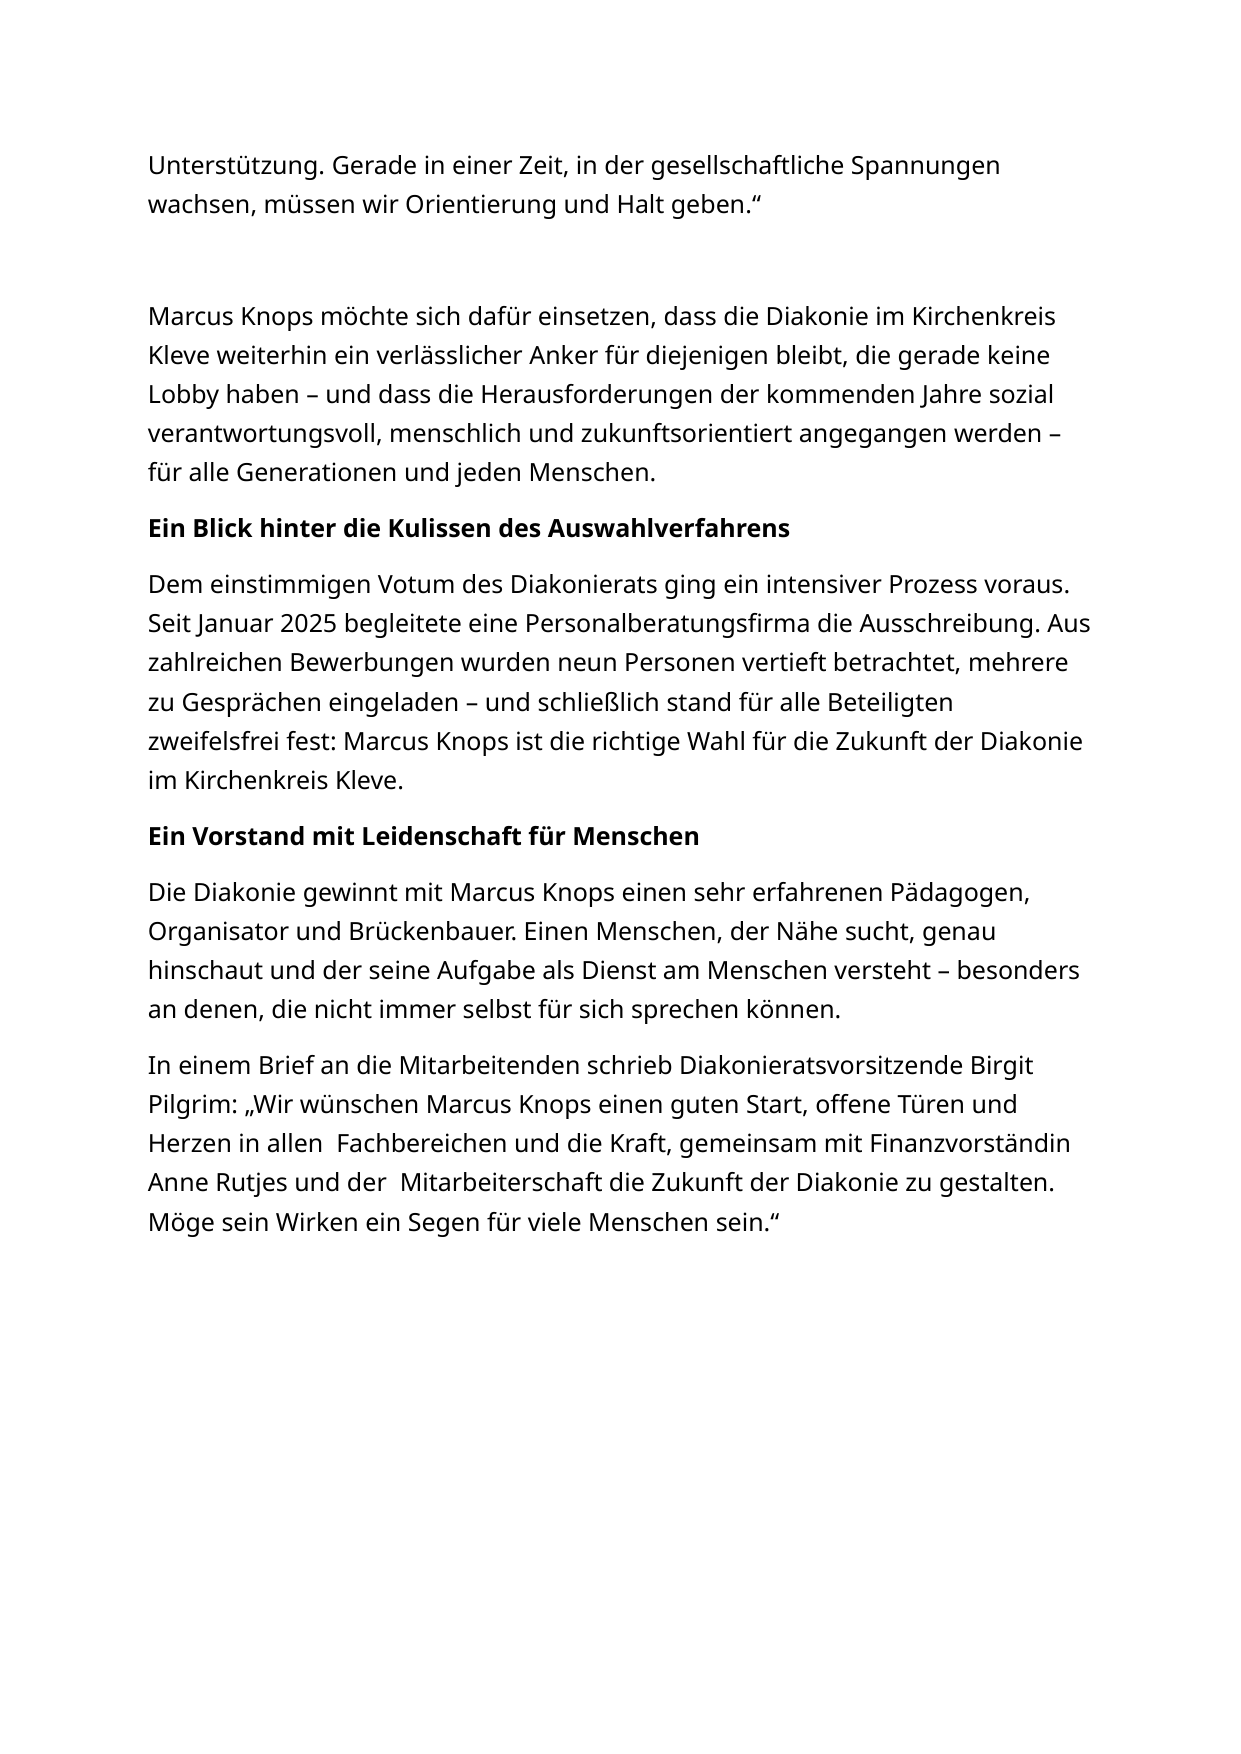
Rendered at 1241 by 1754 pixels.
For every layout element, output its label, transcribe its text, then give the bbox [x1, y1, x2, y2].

text Dem einstimmigen Votum des Diakonierats ging ein intensiver Prozess voraus. Seit Januar 2025 begleitete eine Personalberatungsfirma die Ausschreibung. Aus zahlreichen Bewerbungen wurden neun Personen vertieft betrachtet, mehrere zu Gesprächen eingeladen – und schließlich stand für alle Beteiligten zweifelsfrei fest: Marcus Knops ist die richtige Wahl für die Zukunft der Diakonie im Kirchenkreis Kleve. [148, 567, 1093, 797]
text Marcus Knops möchte sich dafür einsetzen, dass die Diakonie im Kirchenkreis Kleve weiterhin ein verlässlicher Anker für diejenigen bleibt, die gerade keine Lobby haben – und dass die Herausforderungen der kommenden Jahre sozial verantwortungsvoll, menschlich und zukunftsorientiert angegangen werden – für alle Generationen und jeden Menschen. [148, 298, 1093, 489]
text Die Diakonie gewinnt mit Marcus Knops einen sehr erfahrenen Pädagogen, Organisator und Brückenbauer. Einen Menschen, der Nähe sucht, genau hinschaut und der seine Aufgabe als Dienst am Menschen versteht – besonders an denen, die nicht immer selbst für sich sprechen können. [148, 874, 1093, 1026]
text Ein Vorstand mit Leidenschaft für Menschen [148, 818, 1093, 852]
text In einem Brief an die Mitarbeitenden schrieb Diakonieratsvorsitzende Birgit Pilgrim: „Wir wünschen Marcus Knops einen guten Start, offene Türen und Herzen in allen Fachbereichen und die Kraft, gemeinsam mit Finanzvorständin Anne Rutjes und der Mitarbeiterschaft die Zukunft der Diakonie zu gestalten. Möge sein Wirken ein Segen für viele Menschen sein.“ [148, 1048, 1093, 1238]
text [148, 148, 1093, 221]
text Ein Blick hinter die Kulissen des Auswahlverfahrens [148, 511, 1093, 545]
